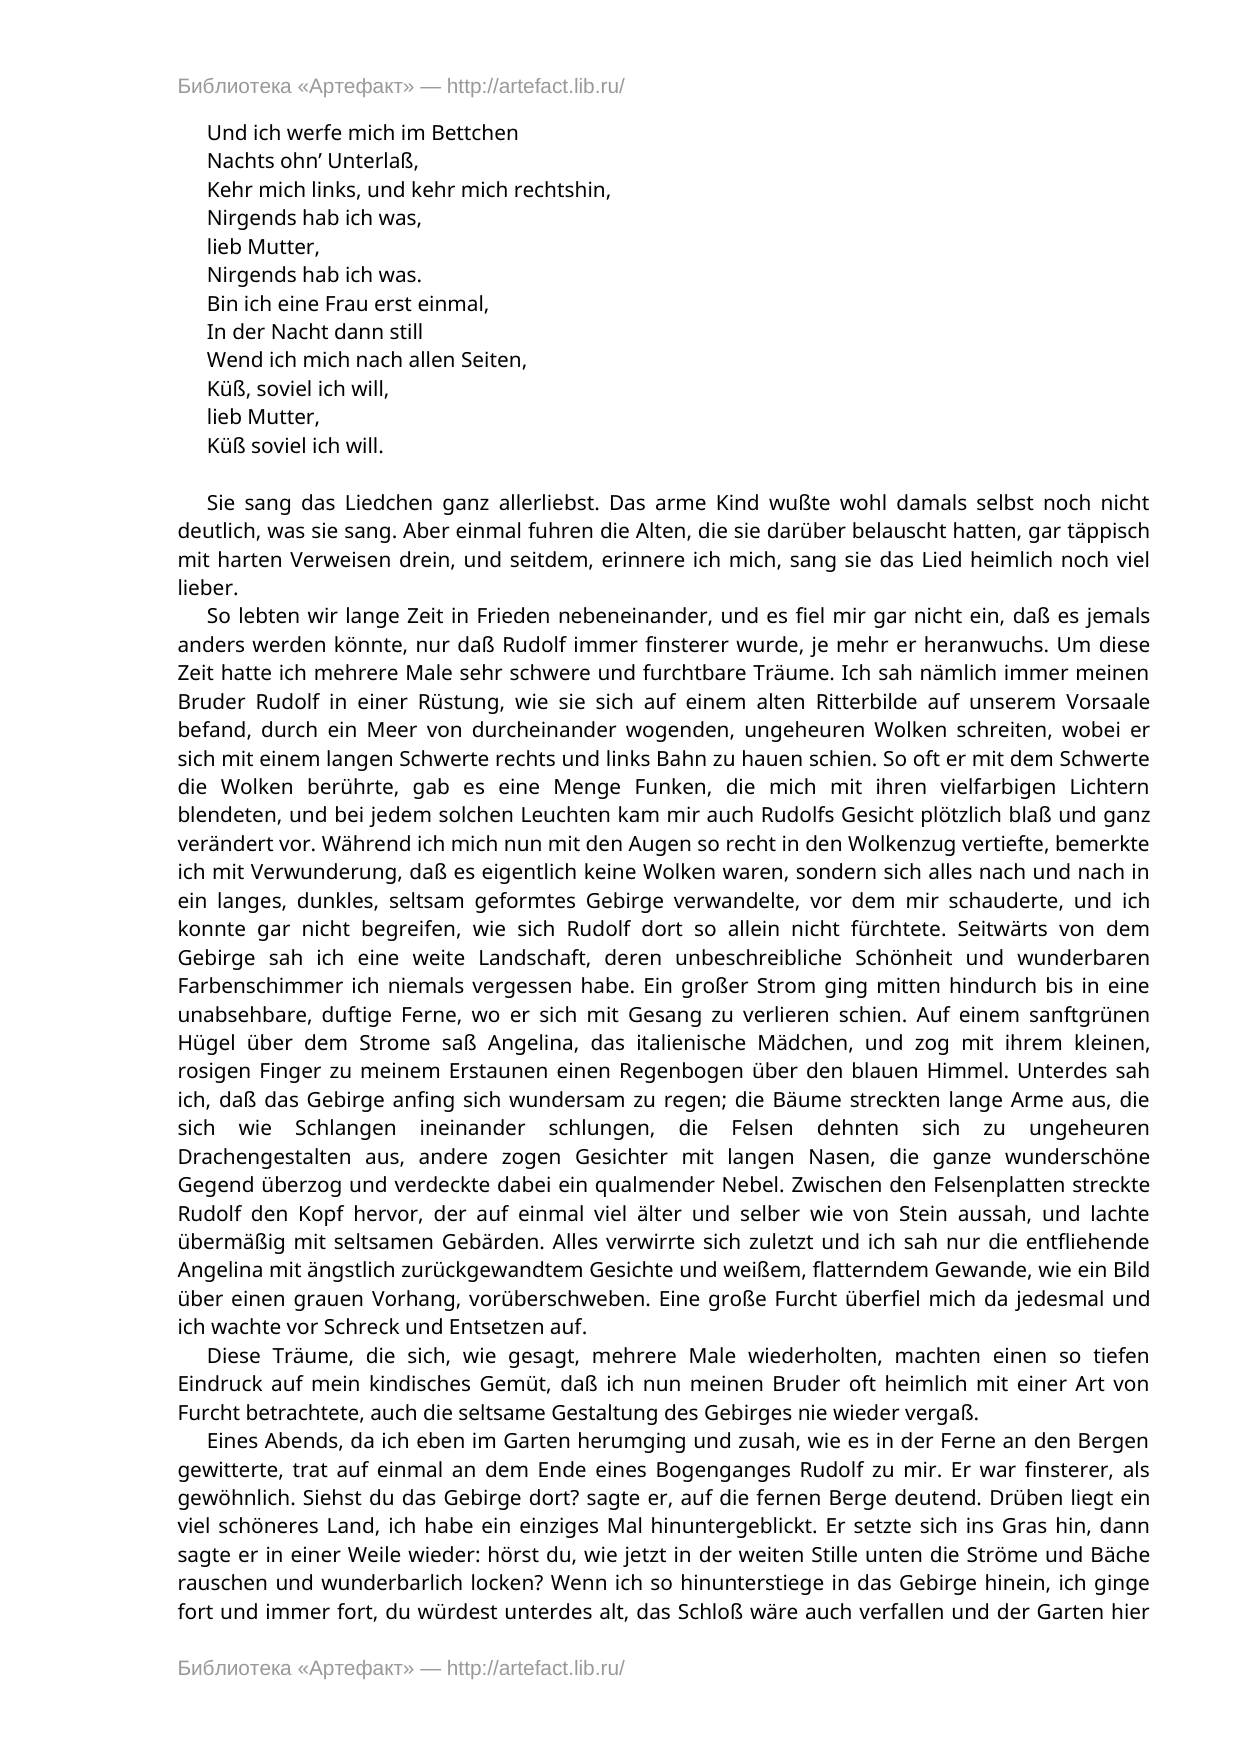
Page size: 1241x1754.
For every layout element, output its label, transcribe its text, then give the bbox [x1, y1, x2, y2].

text Küß, soviel ich will, [177, 374, 1152, 402]
text Nirgends hab ich was. [177, 260, 1152, 289]
text Nachts ohn’ Unterlaß, [177, 147, 1152, 175]
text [177, 1426, 1152, 1625]
text Und ich werfe mich im Bettchen [177, 118, 1152, 147]
text lieb Mutter, [177, 402, 1152, 431]
text So lebten wir lange Zeit in Frieden nebeneinander, und es fiel mir gar nicht ein, daß es jemals anders werden könnte, nur daß Rudolf immer finsterer wurde, je mehr er heranwuchs. Um diese Zeit hatte ich mehrere Male sehr schwere und furchtbare Träume. Ich sah nämlich immer meinen Bruder Rudolf in einer Rüstung, wie sie sich auf einem alten Ritterbilde auf unserem Vorsaale befand, durch ein Meer von durcheinander wogenden, ungeheuren Wolken schreiten, wobei er sich mit einem langen Schwerte rechts und links Bahn zu hauen schien. So oft er mit dem Schwerte die Wolken berührte, gab es eine Menge Funken, die mich mit ihren vielfarbigen Lichtern blendeten, und bei jedem solchen Leuchten kam mir auch Rudolfs Gesicht plötzlich blaß und ganz verändert vor. Während ich mich nun mit den Augen so recht in den Wolkenzug vertiefte, bemerkte ich mit Verwunderung, daß es eigentlich keine Wolken waren, sondern sich alles nach und nach in ein langes, dunkles, seltsam geformtes Gebirge verwandelte, vor dem mir schauderte, und ich konnte gar nicht begreifen, wie sich Rudolf dort so allein nicht fürchtete. Seitwärts von dem Gebirge sah ich eine weite Landschaft, deren unbeschreibliche Schönheit und wunderbaren Farbenschimmer ich niemals vergessen habe. Ein großer Strom ging mitten hindurch bis in eine unabsehbare, duftige Ferne, wo er sich mit Gesang zu verlieren schien. Auf einem sanftgrünen Hügel über dem Strome saß Angelina, das italienische Mädchen, und zog mit ihrem kleinen, rosigen Finger zu meinem Erstaunen einen Regenbogen über den blauen Himmel. Unterdes sah ich, daß das Gebirge anfing sich wundersam zu regen; die Bäume streckten lange Arme aus, die sich wie Schlangen ineinander schlungen, die Felsen dehnten sich zu ungeheuren Drachengestalten aus, andere zogen Gesichter mit langen Nasen, die ganze wunderschöne Gegend überzog und verdeckte dabei ein qualmender Nebel. Zwischen den Felsenplatten streckte Rudolf den Kopf hervor, der auf einmal viel älter und selber wie von Stein aussah, und lachte übermäßig mit seltsamen Gebärden. Alles verwirrte sich zuletzt und ich sah nur die entfliehende Angelina mit ängstlich zurückgewandtem Gesichte und weißem, flatterndem Gewande, wie ein Bild über einen grauen Vorhang, vorüberschweben. Eine große Furcht überfiel mich da jedesmal und ich wachte vor Schreck und Entsetzen auf. [177, 602, 1152, 1341]
text Wend ich mich nach allen Seiten, [177, 346, 1152, 374]
text Küß soviel ich will. [177, 431, 1152, 459]
text In der Nacht dann still [177, 317, 1152, 346]
text Diese Träume, die sich, wie gesagt, mehrere Male wiederholten, machten einen so tiefen Eindruck auf mein kindisches Gemüt, daß ich nun meinen Bruder oft heimlich mit einer Art von Furcht betrachtete, auch die seltsame Gestaltung des Gebirges nie wieder vergaß. [177, 1341, 1152, 1426]
text Nirgends hab ich was, [177, 203, 1152, 232]
text Bin ich eine Frau erst einmal, [177, 289, 1152, 317]
text Sie sang das Liedchen ganz allerliebst. Das arme Kind wußte wohl damals selbst noch nicht deutlich, was sie sang. Aber einmal fuhren die Alten, die sie darüber belauscht hatten, gar täppisch mit harten Verweisen drein, und seitdem, erinnere ich mich, sang sie das Lied heimlich noch viel lieber. [177, 488, 1152, 602]
text Kehr mich links, und kehr mich rechtshin, [177, 175, 1152, 203]
text lieb Mutter, [177, 232, 1152, 260]
